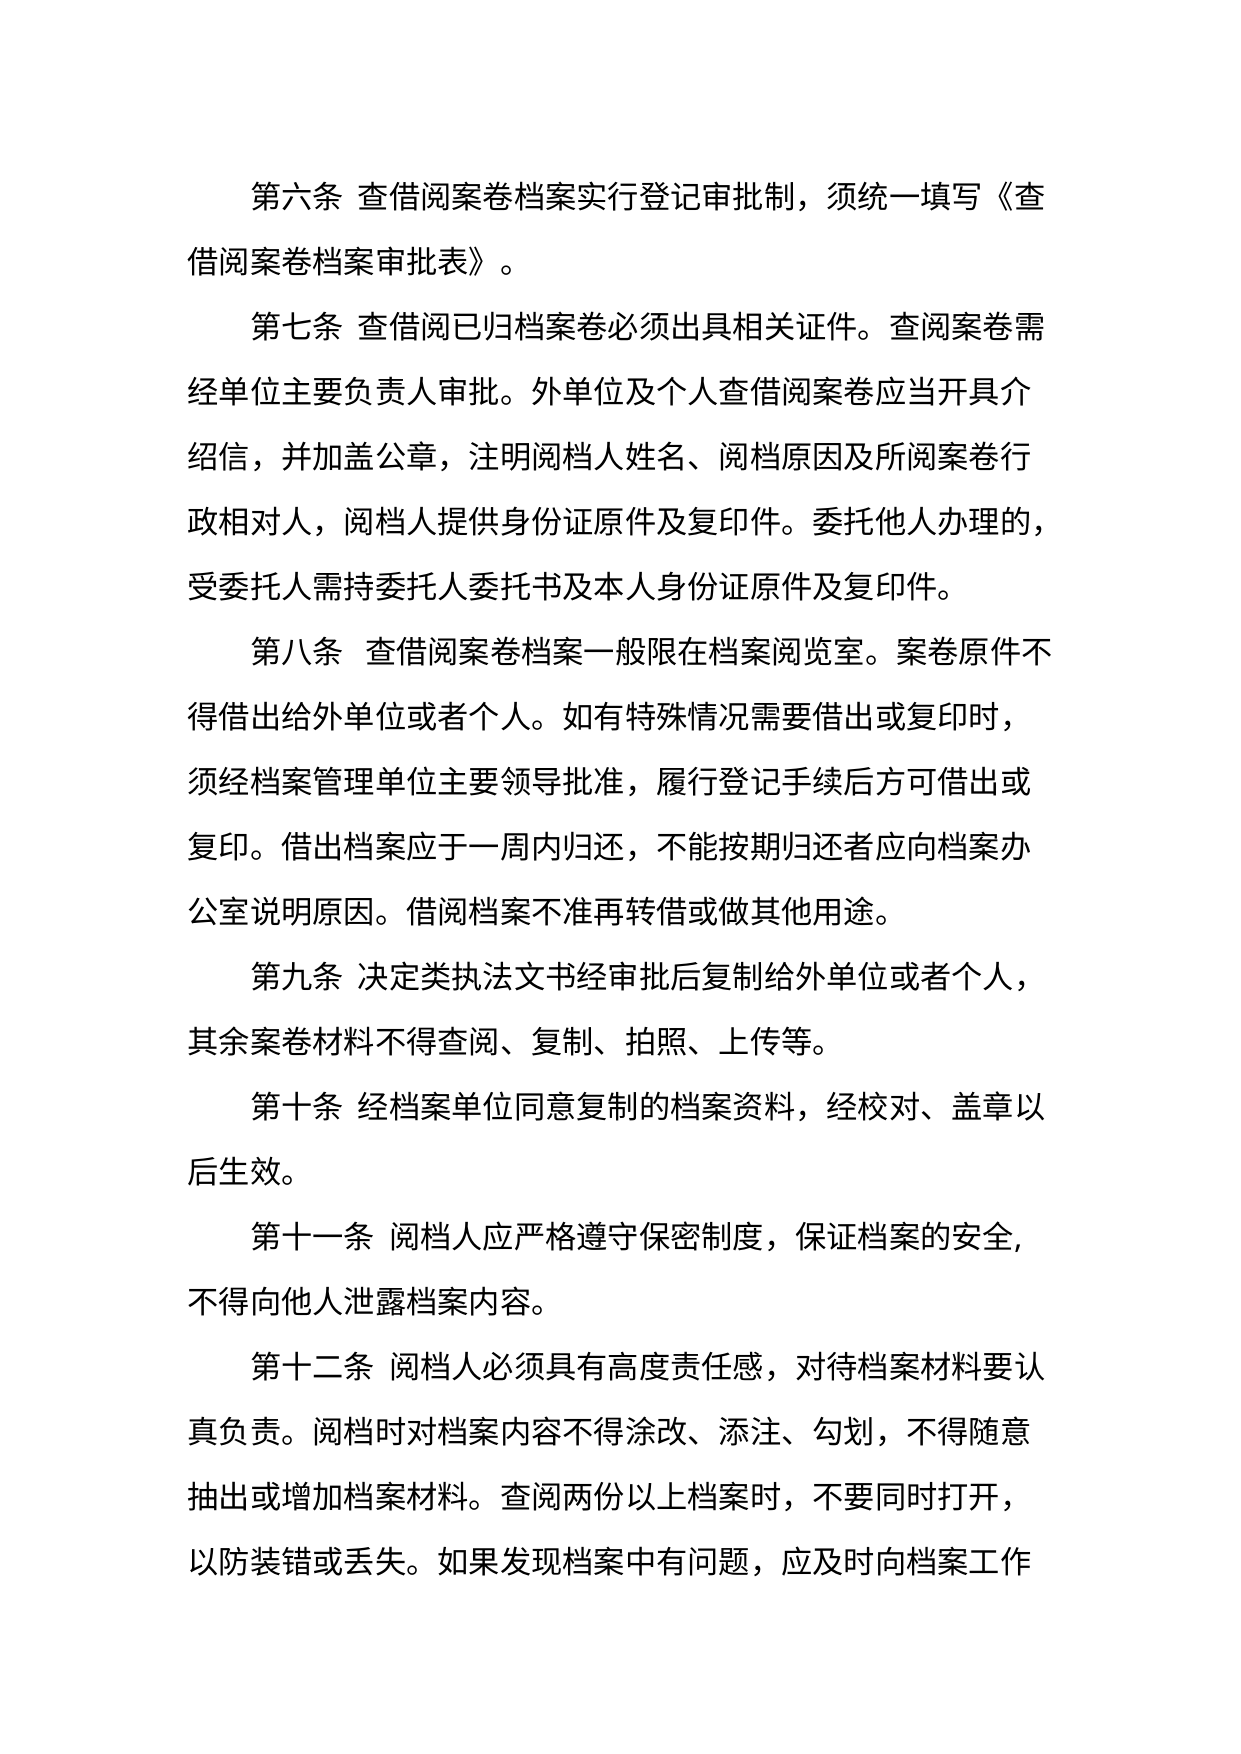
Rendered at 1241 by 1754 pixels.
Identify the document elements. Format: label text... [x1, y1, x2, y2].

text 第十条 经档案单位同意复制的档案资料，经校对、盖章以后生效。 [187, 1072, 1053, 1202]
text 第十一条 阅档人应严格遵守保密制度，保证档案的安全,不得向他人泄露档案内容。 [187, 1202, 1053, 1332]
text 第九条 决定类执法文书经审批后复制给外单位或者个人，其余案卷材料不得查阅、复制、拍照、上传等。 [187, 942, 1053, 1072]
text 第八条 查借阅案卷档案一般限在档案阅览室。案卷原件不得借出给外单位或者个人。如有特殊情况需要借出或复印时，须经档案管理单位主要领导批准，履行登记手续后方可借出或复印。借出档案应于一周内归还，不能按期归还者应向档案办公室说明原因。借阅档案不准再转借或做其他用途。 [187, 617, 1053, 942]
text 第七条 查借阅已归档案卷必须出具相关证件。查阅案卷需经单位主要负责人审批。外单位及个人查借阅案卷应当开具介绍信，并加盖公章，注明阅档人姓名、阅档原因及所阅案卷行政相对人，阅档人提供身份证原件及复印件。委托他人办理的，受委托人需持委托人委托书及本人身份证原件及复印件。 [187, 292, 1053, 617]
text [187, 1332, 1053, 1592]
text 第六条 查借阅案卷档案实行登记审批制，须统一填写《查借阅案卷档案审批表》。 [187, 162, 1053, 292]
